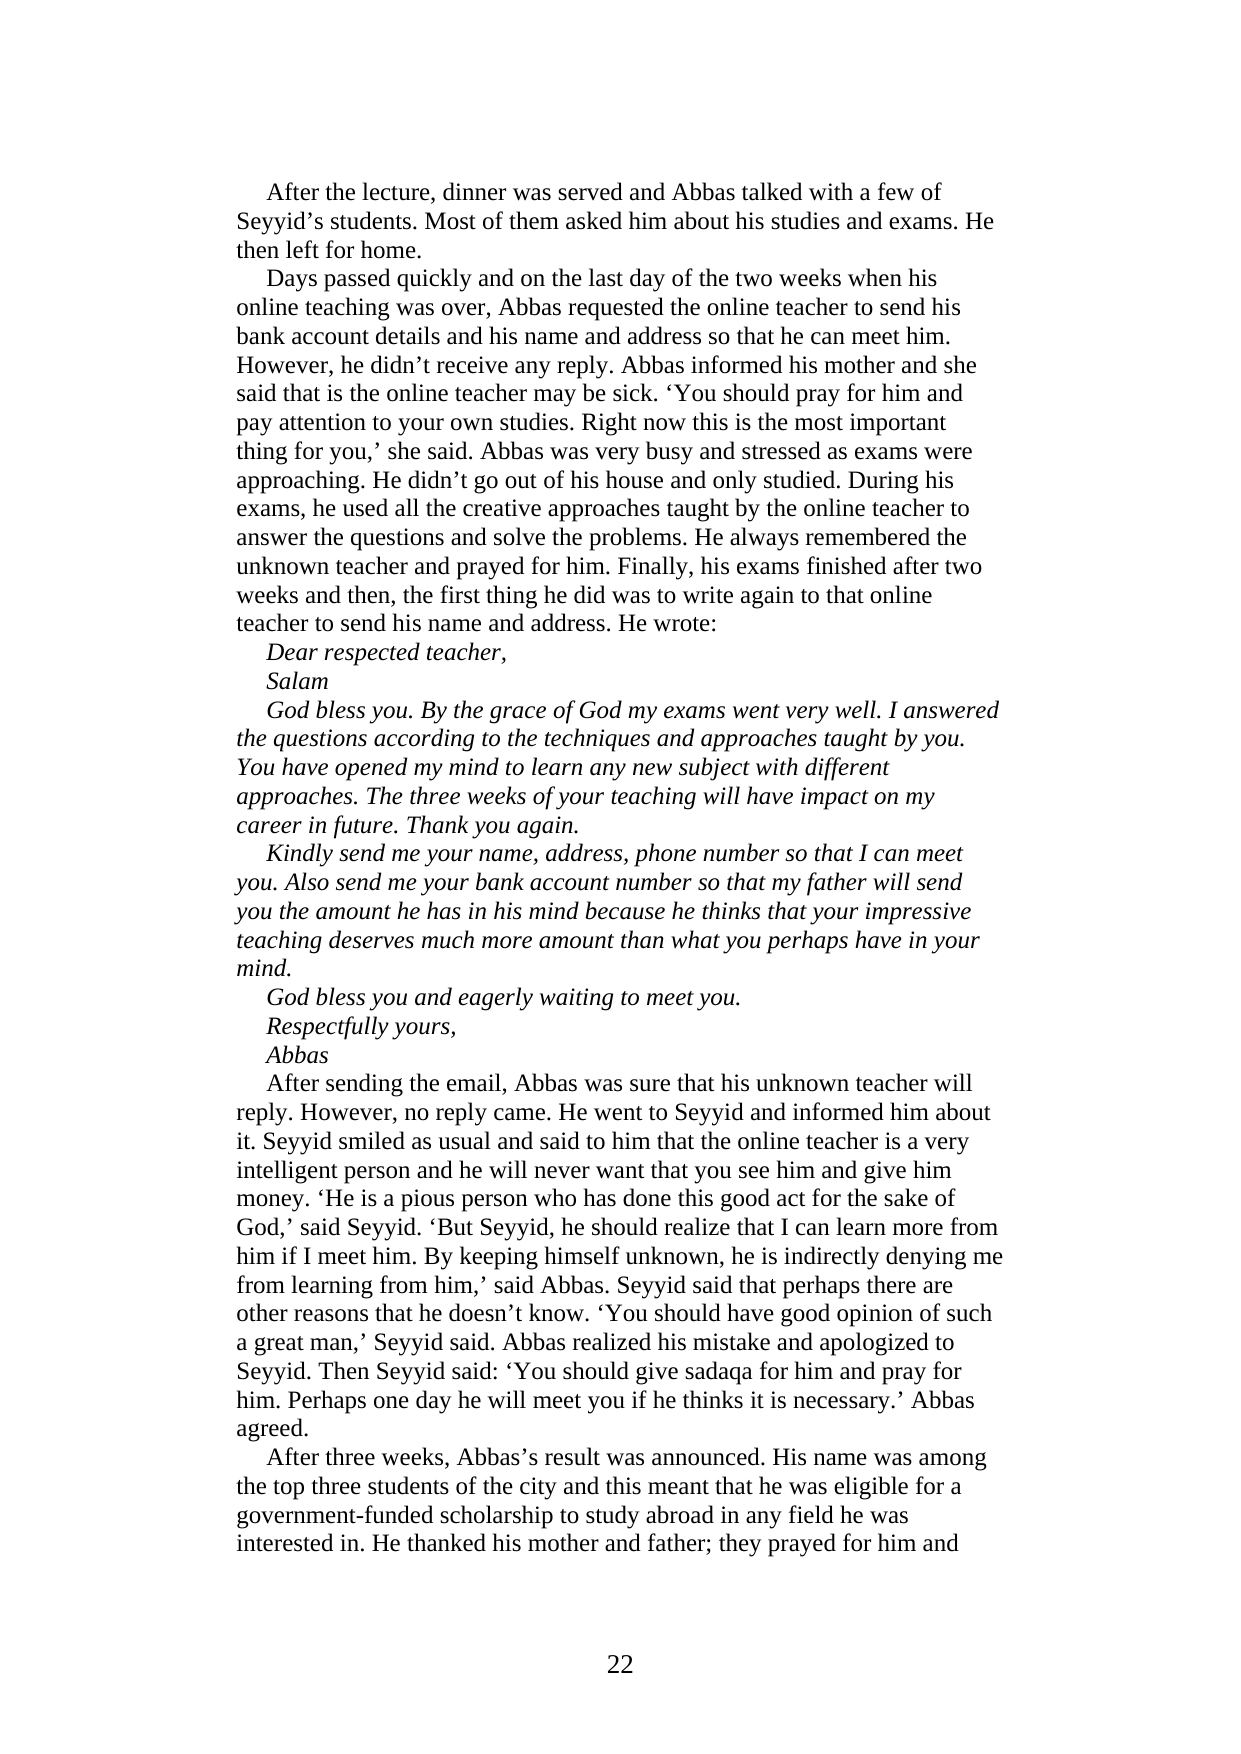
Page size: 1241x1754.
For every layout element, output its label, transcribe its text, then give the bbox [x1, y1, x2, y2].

text Days passed quickly and on the last day of the two weeks when his online teaching was over, Abbas requested the online teacher to send his bank account details and his name and address so that he can meet him. However, he didn’t receive any reply. Abbas informed his mother and she said that is the online teacher may be sick. ‘You should pray for him and pay attention to your own studies. Right now this is the most important thing for you,’ she said. Abbas was very busy and stressed as exams were approaching. He didn’t go out of his house and only studied. During his exams, he used all the creative approaches taught by the online teacher to answer the questions and solve the problems. He always remembered the unknown teacher and prayed for him. Finally, his exams finished after two weeks and then, the first thing he did was to write again to that online teacher to send his name and address. He wrote: [236, 263, 1004, 637]
text After the lecture, dinner was served and Abbas talked with a few of Seyyid’s students. Most of them asked him about his studies and exams. He then left for home. [236, 177, 1004, 263]
text Abbas [236, 1040, 1004, 1068]
text After sending the email, Abbas was sure that his unknown teacher will reply. However, no reply came. He went to Seyyid and informed him about it. Seyyid smiled as usual and said to him that the online teacher is a very intelligent person and he will never want that you see him and give him money. ‘He is a pious person who has done this good act for the sake of God,’ said Seyyid. ‘But Seyyid, he should realize that I can learn more from him if I meet him. By keeping himself unknown, he is indirectly denying me from learning from him,’ said Abbas. Seyyid said that perhaps there are other reasons that he doesn’t know. ‘You should have good opinion of such a great man,’ Seyyid said. Abbas realized his mistake and apologized to Seyyid. Then Seyyid said: ‘You should give sadaqa for him and pray for him. Perhaps one day he will meet you if he thinks it is necessary.’ Abbas agreed. [236, 1068, 1004, 1442]
text Salam [236, 666, 1004, 695]
text God bless you and eagerly waiting to meet you. [236, 982, 1004, 1011]
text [236, 1442, 1004, 1557]
text Kindly send me your name, address, phone number so that I can meet you. Also send me your bank account number so that my father will send you the amount he has in his mind because he thinks that your impressive teaching deserves much more amount than what you perhaps have in your mind. [236, 838, 1004, 982]
text Respectfully yours, [236, 1011, 1004, 1040]
text Dear respected teacher, [236, 637, 1004, 666]
text God bless you. By the grace of God my exams went very well. I answered the questions according to the techniques and approaches taught by you. You have opened my mind to learn any new subject with different approaches. The three weeks of your teaching will have impact on my career in future. Thank you again. [236, 695, 1004, 838]
